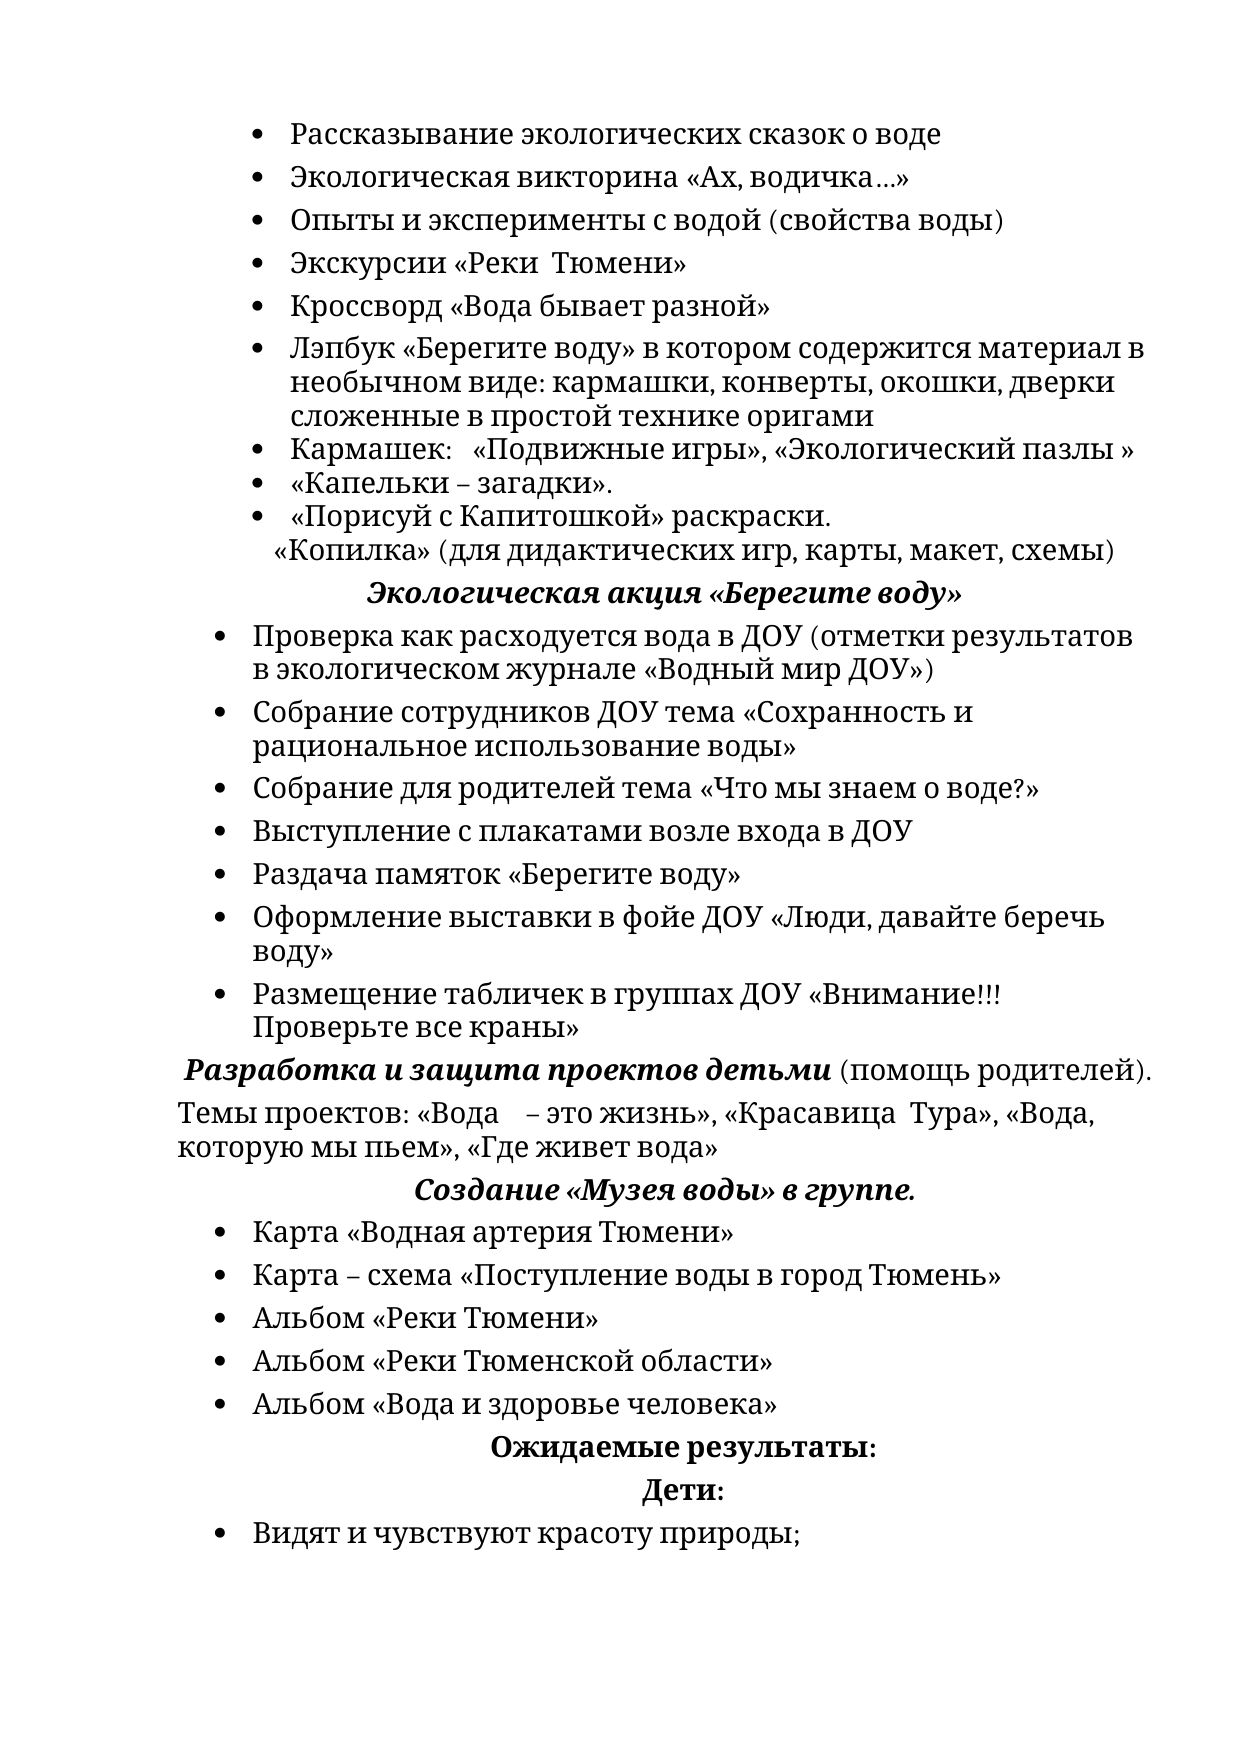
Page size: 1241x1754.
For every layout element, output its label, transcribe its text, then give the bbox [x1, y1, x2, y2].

list «Капельки – загадки». [252, 467, 1152, 500]
list Альбом «Реки Тюмени» [215, 1302, 1152, 1336]
list Размещение табличек в группах ДОУ «Внимание!!! Проверьте все краны» [215, 978, 1152, 1045]
list Экскурсии «Реки Тюмени» [252, 247, 1152, 280]
text Ожидаемые результаты: [215, 1431, 1152, 1465]
list Раздача памяток «Берегите воду» [215, 858, 1152, 892]
list Выступление с плакатами возле входа в ДОУ [215, 816, 1152, 849]
list Видят и чувствуют красоту природы; [215, 1517, 1152, 1551]
text Темы проектов: «Вода – это жизнь», «Красавица Тура», «Вода, которую мы пьем», «Где живет вода» [177, 1097, 1152, 1164]
list Оформление выставки в фойе ДОУ «Люди, давайте беречь воду» [215, 901, 1152, 968]
list «Порисуй с Капитошкой» раскраски. [252, 500, 1152, 534]
list Собрание для родителей тема «Что мы знаем о воде?» [215, 773, 1152, 806]
text Разработка и защита проектов детьми (помощь родителей). [177, 1054, 1152, 1088]
list Лэпбук «Берегите воду» в котором содержится материал в необычном виде: кармашки, конверты, окошки, дверки сложенные в простой технике оригами [252, 333, 1152, 433]
list Собрание сотрудников ДОУ тема «Сохранность и рациональное использование воды» [215, 696, 1152, 763]
list Рассказывание экологических сказок о воде [252, 118, 1152, 152]
text «Копилка» (для дидактических игр, карты, макет, схемы) [177, 534, 1152, 567]
list Карта «Водная артерия Тюмени» [215, 1217, 1152, 1250]
list Альбом «Вода и здоровье человека» [215, 1388, 1152, 1422]
text Создание «Музея воды» в группе. [177, 1174, 1152, 1207]
list Карта – схема «Поступление воды в город Тюмень» [215, 1259, 1152, 1293]
list Экологическая викторина «Ах, водичка…» [252, 161, 1152, 194]
list Кармашек: «Подвижные игры», «Экологический пазлы » [252, 433, 1152, 467]
text Экологическая акция «Берегите воду» [177, 577, 1152, 610]
list Альбом «Реки Тюменской области» [215, 1345, 1152, 1379]
list Проверка как расходуется вода в ДОУ (отметки результатов в экологическом журнале «Водный мир ДОУ») [215, 620, 1152, 687]
text Дети: [215, 1474, 1152, 1508]
list Опыты и эксперименты с водой (свойства воды) [252, 204, 1152, 237]
list Кроссворд «Вода бывает разной» [252, 290, 1152, 323]
